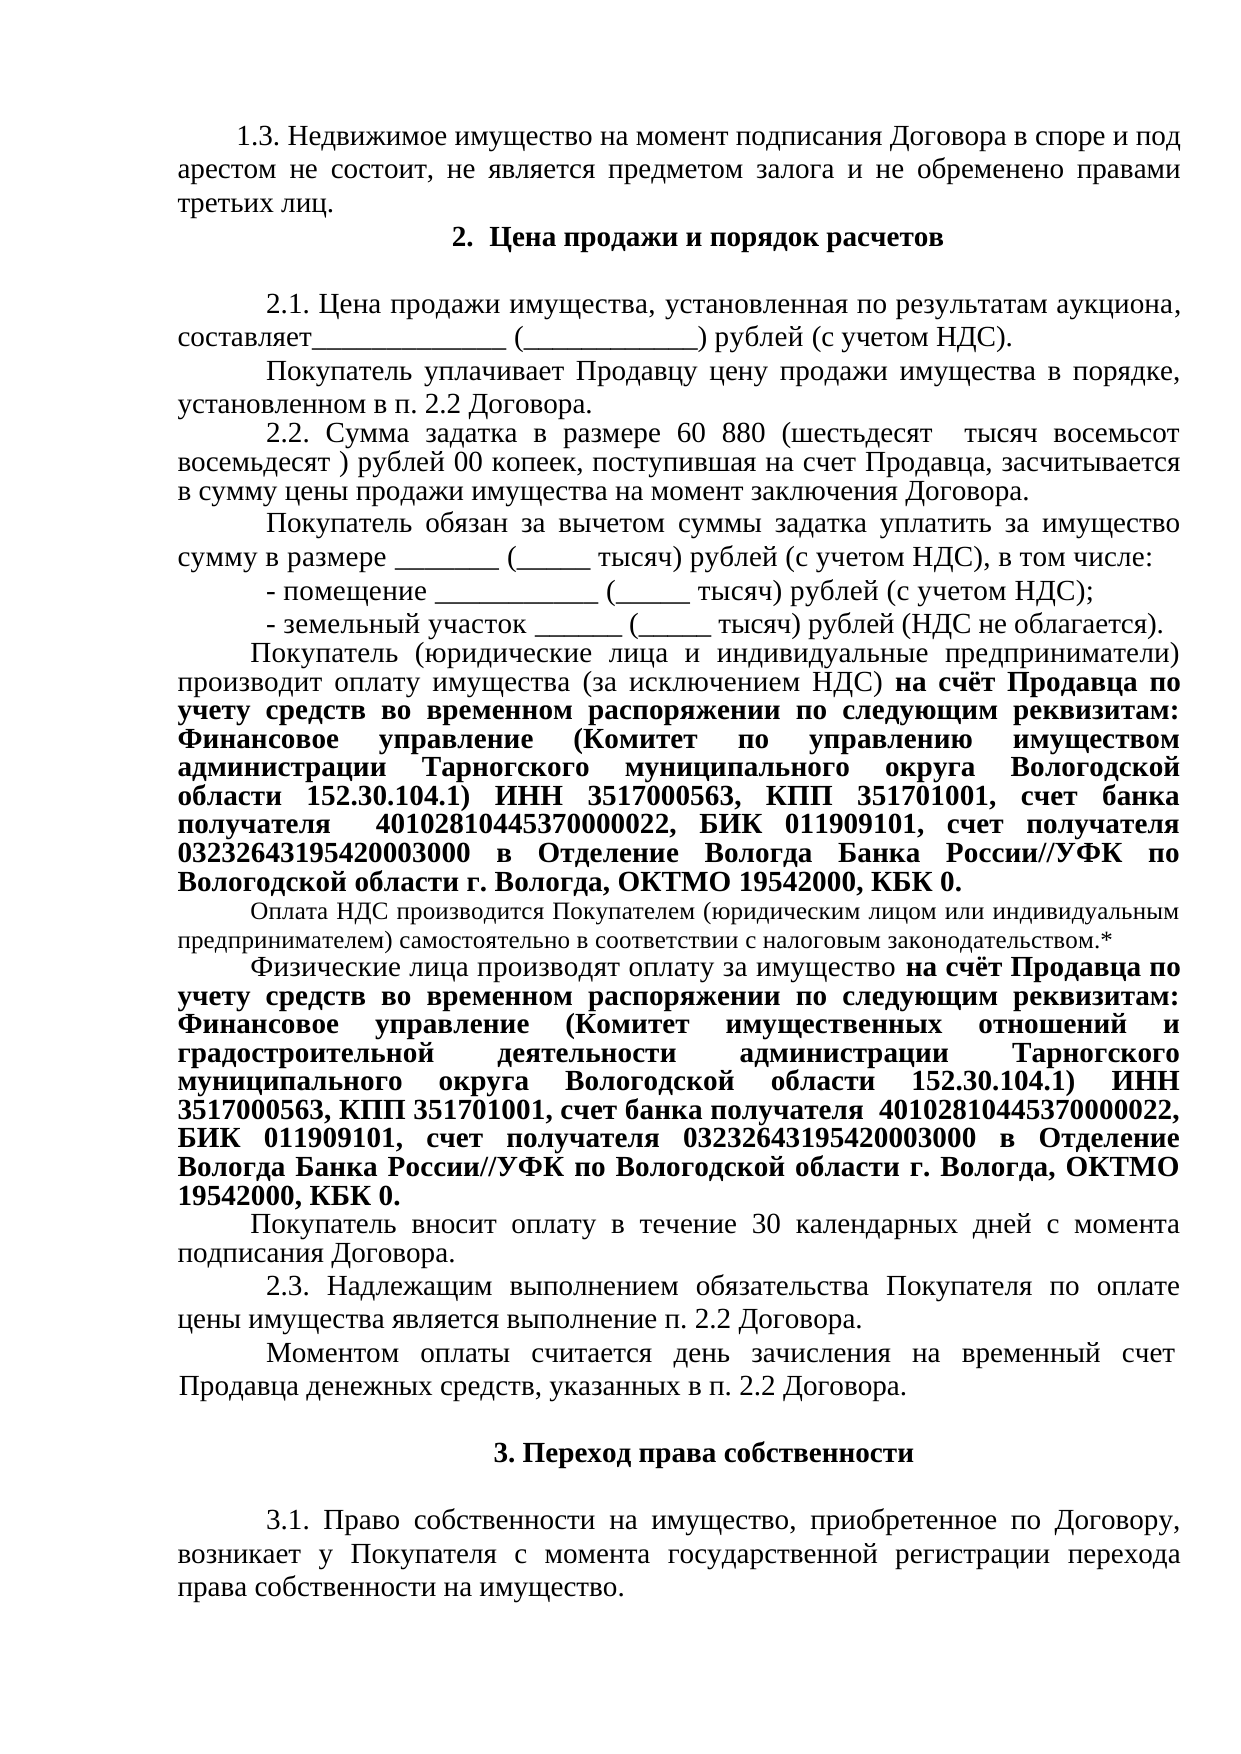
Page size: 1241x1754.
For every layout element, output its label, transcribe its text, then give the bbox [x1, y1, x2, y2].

text 2.2. Сумма задатка в размере 60 880 (шестьдесят тысяч восемьсот восемьдесят ) рублей 00 копеек, поступившая на счет Продавца, засчитывается в сумму цены продажи имущества на момент заключения Договора. [177, 420, 1181, 506]
text - помещение ___________ (_____ тысяч) рублей (с учетом НДС); [177, 573, 1181, 606]
text Физические лица производят оплату за имущество на счёт Продавца по учету средств во временном распоряжении по следующим реквизитам: Финансовое управление (Комитет имущественных отношений и градостроительной деятельности администрации Тарногского муниципального округа Вологодской области 152.30.104.1) ИНН 3517000563, КПП 351701001, счет банка получателя 40102810445370000022, БИК 011909101, счет получателя 03232643195420003000 в Отделение Вологда Банка России//УФК по Вологодской области г. Вологда, ОКТМО 19542000, КБК 0. [177, 954, 1181, 1211]
text - земельный участок ______ (_____ тысяч) рублей (НДС не облагается). [177, 606, 1181, 640]
text Оплата НДС производится Покупателем (юридическим лицом или индивидуальным предпринимателем) самостоятельно в соответствии с налоговым законодательством.* [177, 897, 1181, 954]
text Моментом оплаты считается день зачисления на временный счет Продавца денежных средств, указанных в п. 2.2 Договора. [179, 1335, 1176, 1402]
text Покупатель (юридические лица и индивидуальные предприниматели) производит оплату имущества (за исключением НДС) на счёт Продавца по учету средств во временном распоряжении по следующим реквизитам: Финансовое управление (Комитет по управлению имуществом администрации Тарногского муниципального округа Вологодской области 152.30.104.1) ИНН 3517000563, КПП 351701001, счет банка получателя 40102810445370000022, БИК 011909101, счет получателя 03232643195420003000 в Отделение Вологда Банка России//УФК по Вологодской области г. Вологда, ОКТМО 19542000, КБК 0. [177, 640, 1181, 897]
text 1.3. Недвижимое имущество на момент подписания Договора в споре и под арестом не состоит, не является предметом залога и не обременено правами третьих лиц. [177, 118, 1181, 219]
text Покупатель обязан за вычетом суммы задатка уплатить за имущество сумму в размере _______ (_____ тысяч) рублей (с учетом НДС), в том числе: [177, 506, 1181, 573]
text 3.1. Право собственности на имущество, приобретенное по Договору, возникает у Покупателя с момента государственной регистрации перехода права собственности на имущество. [177, 1502, 1181, 1603]
text 2.3. Надлежащим выполнением обязательства Покупателя по оплате цены имущества является выполнение п. 2.2 Договора. [177, 1268, 1181, 1335]
list Цена продажи и порядок расчетов [215, 219, 1181, 252]
text 3. Переход права собственности [493, 1435, 1181, 1469]
text 2.1. Цена продажи имущества, установленная по результатам аукциона, составляет_____________ (____________) рублей (с учетом НДС). [177, 286, 1181, 353]
text Покупатель уплачивает Продавцу цену продажи имущества в порядке, установленном в п. 2.2 Договора. [177, 353, 1181, 420]
text Покупатель вносит оплату в течение 30 календарных дней с момента подписания Договора. [177, 1211, 1181, 1268]
